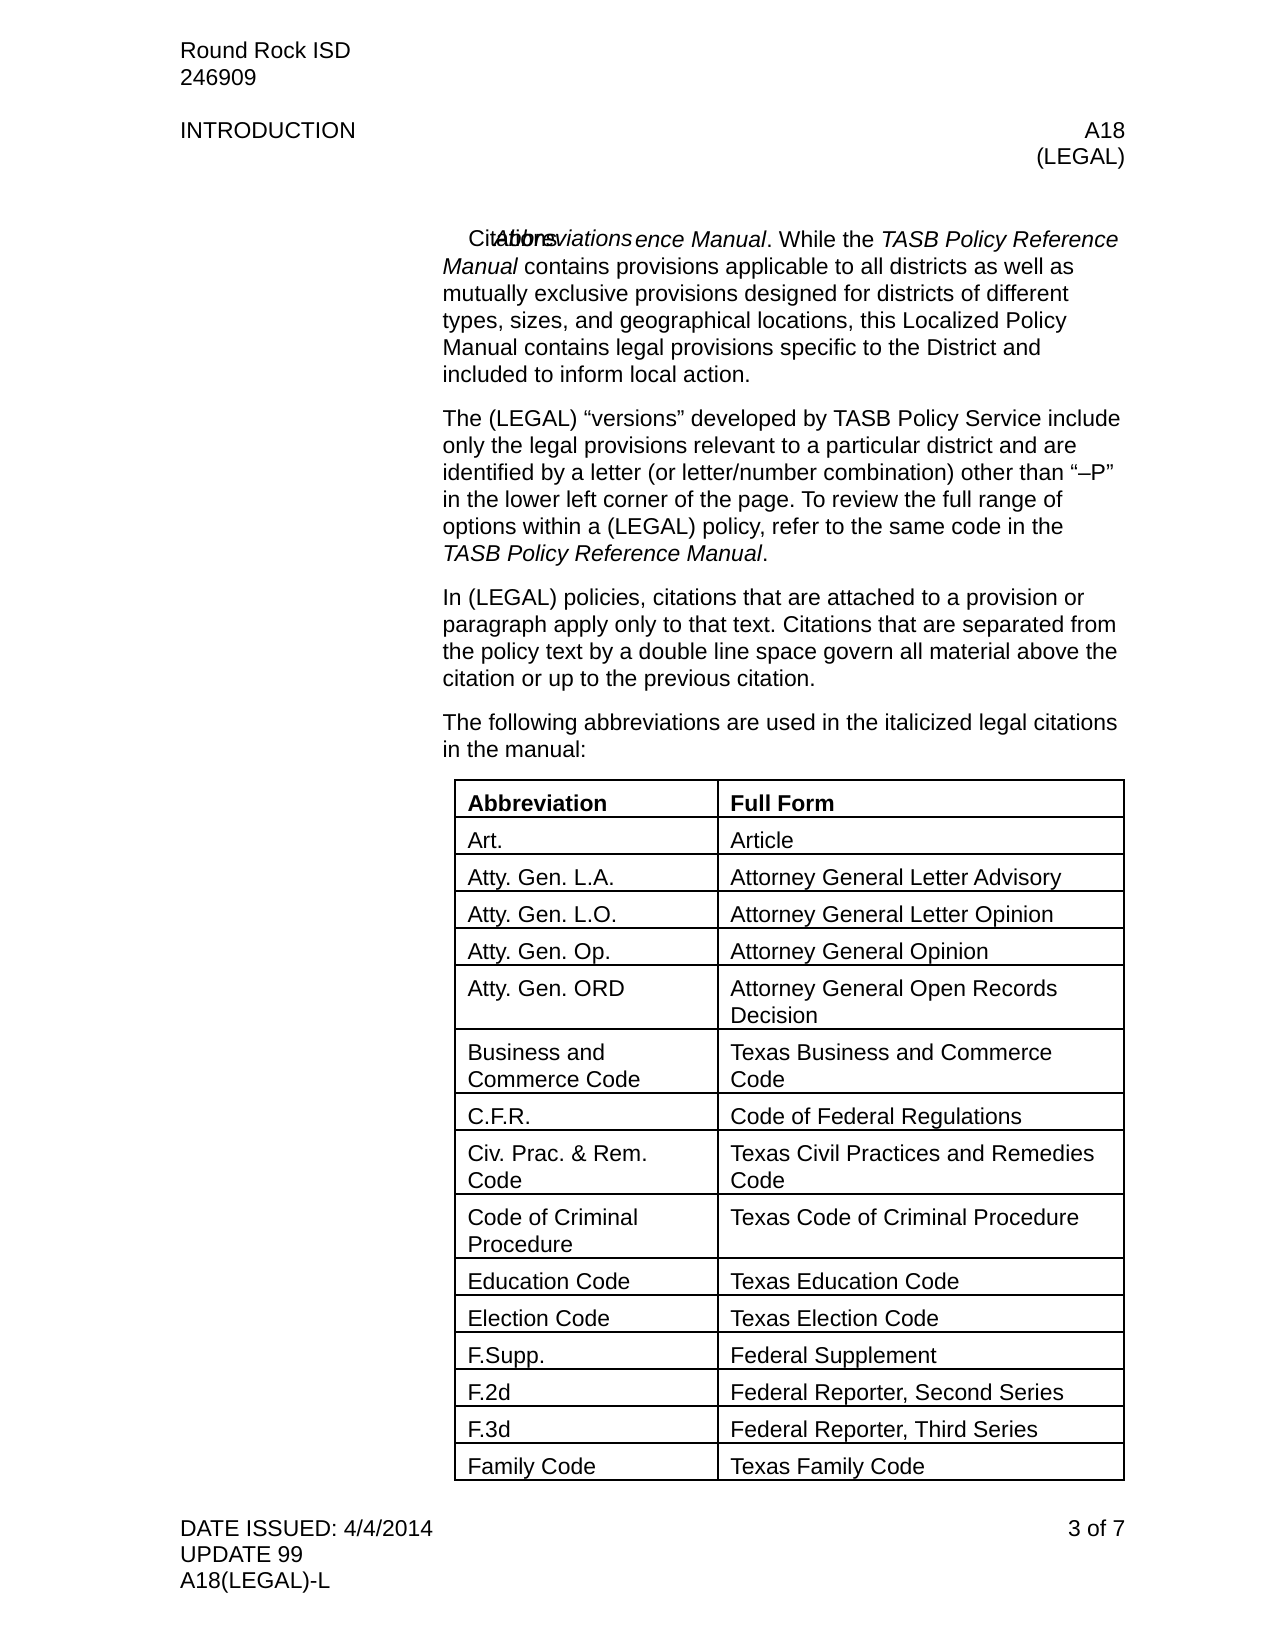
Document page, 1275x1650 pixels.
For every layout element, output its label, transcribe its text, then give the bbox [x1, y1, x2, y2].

table_cell Texas Election Code [719, 1296, 1123, 1331]
text The following abbreviations are used in the italicized legal citations in the manual: [442, 708, 1125, 762]
table_cell Business and Commerce Code [456, 1030, 717, 1092]
table_cell Family Code [456, 1444, 717, 1479]
table_cell Election Code [456, 1296, 717, 1331]
table_cell F.2d [456, 1370, 717, 1405]
table_cell Atty. Gen. L.O. [456, 892, 717, 927]
table_cell Federal Reporter, Second Series [719, 1370, 1123, 1405]
table_cell Art. [456, 818, 717, 853]
table_cell Attorney General Open Records Decision [719, 966, 1123, 1028]
text The (LEGAL) “versions” developed by TASB Policy Service include only the legal provisions relevant to a particular district and are identified by a letter (or letter/number combination) other than “–P” in the lower left corner of the page. To review the full range of options within a (LEGAL) policy, refer to the same code in the TASB Policy Reference Manual. [442, 404, 1125, 567]
table_cell Attorney General Opinion [719, 929, 1123, 964]
text In (LEGAL) policies, citations that are attached to a provision or paragraph apply only to that text. Citations that are separated from the policy text by a double line space govern all material above the citation or up to the previous citation. [442, 583, 1125, 692]
table_cell Federal Supplement [719, 1333, 1123, 1368]
table_cell Texas Family Code [719, 1444, 1123, 1479]
table_cell Federal Reporter, Third Series [719, 1407, 1123, 1442]
table_header Full Form [719, 781, 1123, 816]
text Citations [468, 225, 493, 251]
table_cell Code of Criminal Procedure [456, 1195, 717, 1257]
table_header Abbreviation [456, 781, 717, 816]
text Abbreviations [493, 225, 635, 251]
table_cell Code of Federal Regulations [719, 1094, 1123, 1129]
table_cell Education Code [456, 1259, 717, 1294]
table_cell Texas Business and Commerce Code [719, 1030, 1123, 1092]
table_cell Attorney General Letter Advisory [719, 855, 1123, 890]
table_cell C.F.R. [456, 1094, 717, 1129]
table_cell Atty. Gen. L.A. [456, 855, 717, 890]
table_cell Texas Code of Criminal Procedure [719, 1195, 1123, 1257]
table_cell F.Supp. [456, 1333, 717, 1368]
table_cell F.3d [456, 1407, 717, 1442]
table_cell Article [719, 818, 1123, 853]
table_cell Atty. Gen. ORD [456, 966, 717, 1028]
table_cell Atty. Gen. Op. [456, 929, 717, 964]
table_cell Texas Civil Practices and Remedies Code [719, 1131, 1123, 1193]
table_cell Attorney General Letter Opinion [719, 892, 1123, 927]
table_cell Texas Education Code [719, 1259, 1123, 1294]
table_cell Civ. Prac. & Rem. Code [456, 1131, 717, 1193]
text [442, 225, 1125, 387]
